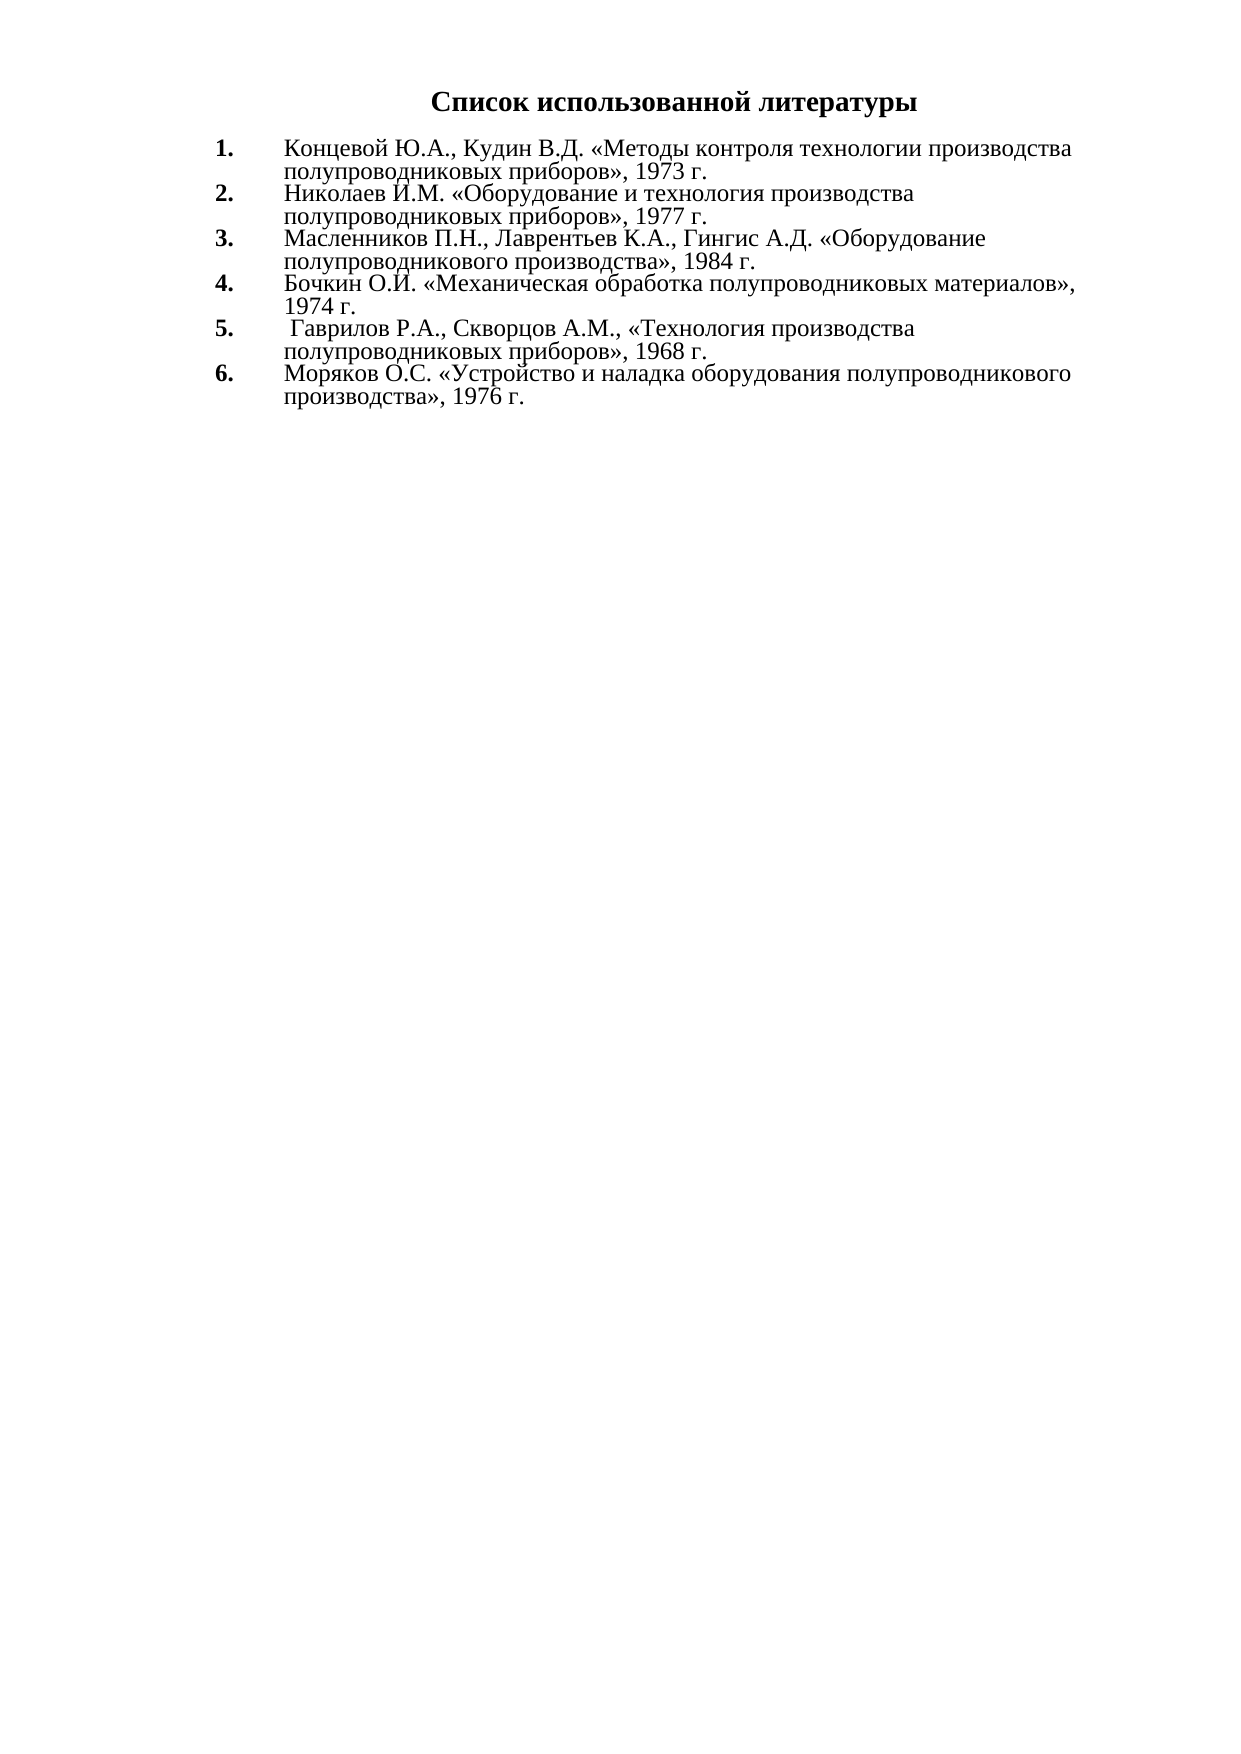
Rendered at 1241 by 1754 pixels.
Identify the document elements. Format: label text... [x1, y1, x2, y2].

list Моряков О.С. «Устройство и наладка оборудования полупроводникового производства», 1976 г. [215, 364, 1133, 409]
text Список использованной литературы [177, 94, 1133, 116]
list Концевой Ю.А., Кудин В.Д. «Методы контроля технологии производства полупроводниковых приборов», 1973 г. [215, 139, 1133, 184]
list Масленников П.Н., Лаврентьев К.А., Гингис А.Д. «Оборудование полупроводникового производства», 1984 г. [215, 229, 1133, 274]
list Николаев И.М. «Оборудование и технология производства полупроводниковых приборов», 1977 г. [215, 184, 1133, 229]
list Гаврилов Р.А., Скворцов А.М., «Технология производства полупроводниковых приборов», 1968 г. [215, 319, 1133, 364]
list Бочкин О.И. «Механическая обработка полупроводниковых материалов», 1974 г. [215, 274, 1133, 319]
